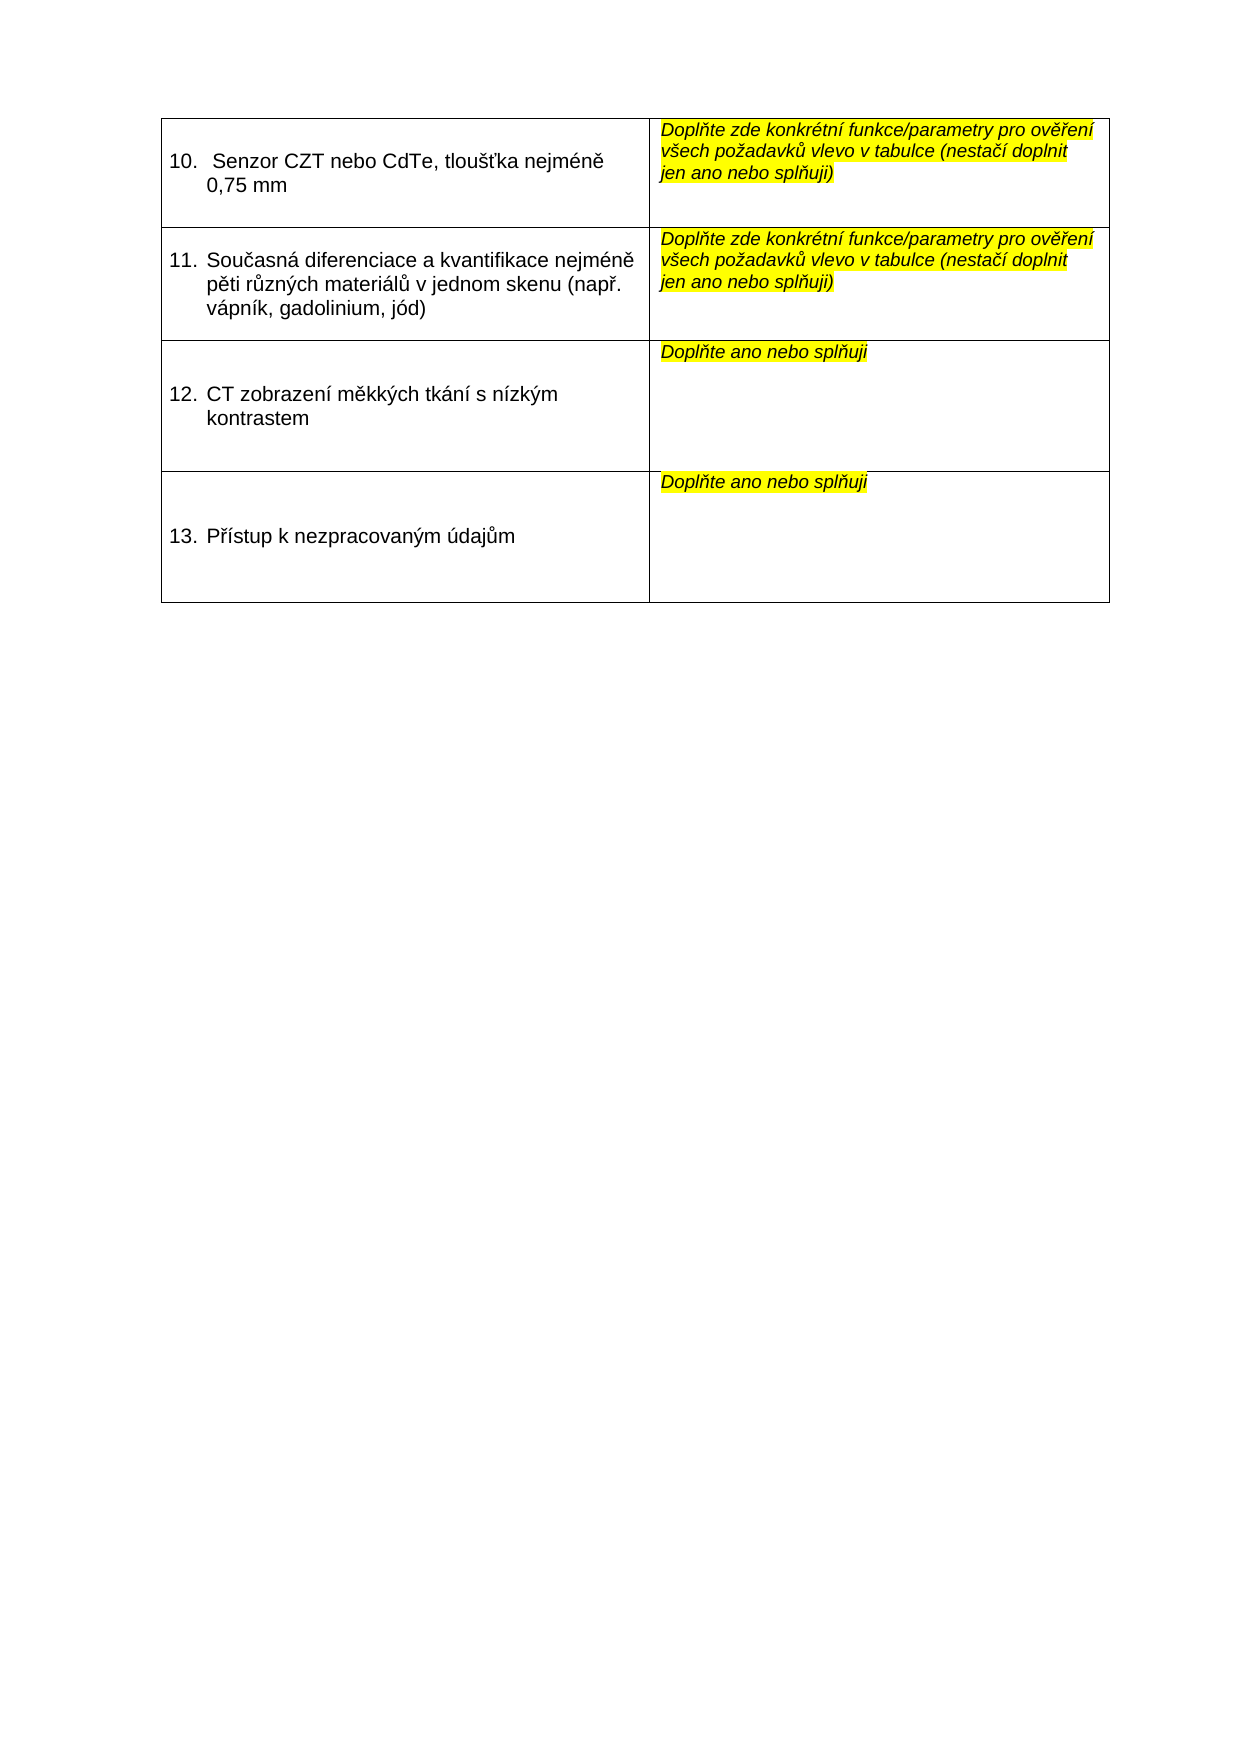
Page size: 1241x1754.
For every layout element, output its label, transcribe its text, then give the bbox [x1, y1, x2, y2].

table_cell Senzor CZT nebo CdTe, tloušťka nejméně 0,75 mm [162, 119, 649, 227]
table_cell Přístup k nezpracovaným údajům [162, 472, 649, 601]
table_cell [650, 472, 1109, 601]
table_cell Současná diferenciace a kvantifikace nejméně pěti různých materiálů v jednom skenu (např. vápník, gadolinium, jód) [162, 228, 649, 340]
table_cell CT zobrazení měkkých tkání s nízkým kontrastem [162, 341, 649, 471]
table_cell [650, 341, 1109, 471]
table_cell [650, 228, 1109, 340]
table_cell [650, 119, 1109, 227]
